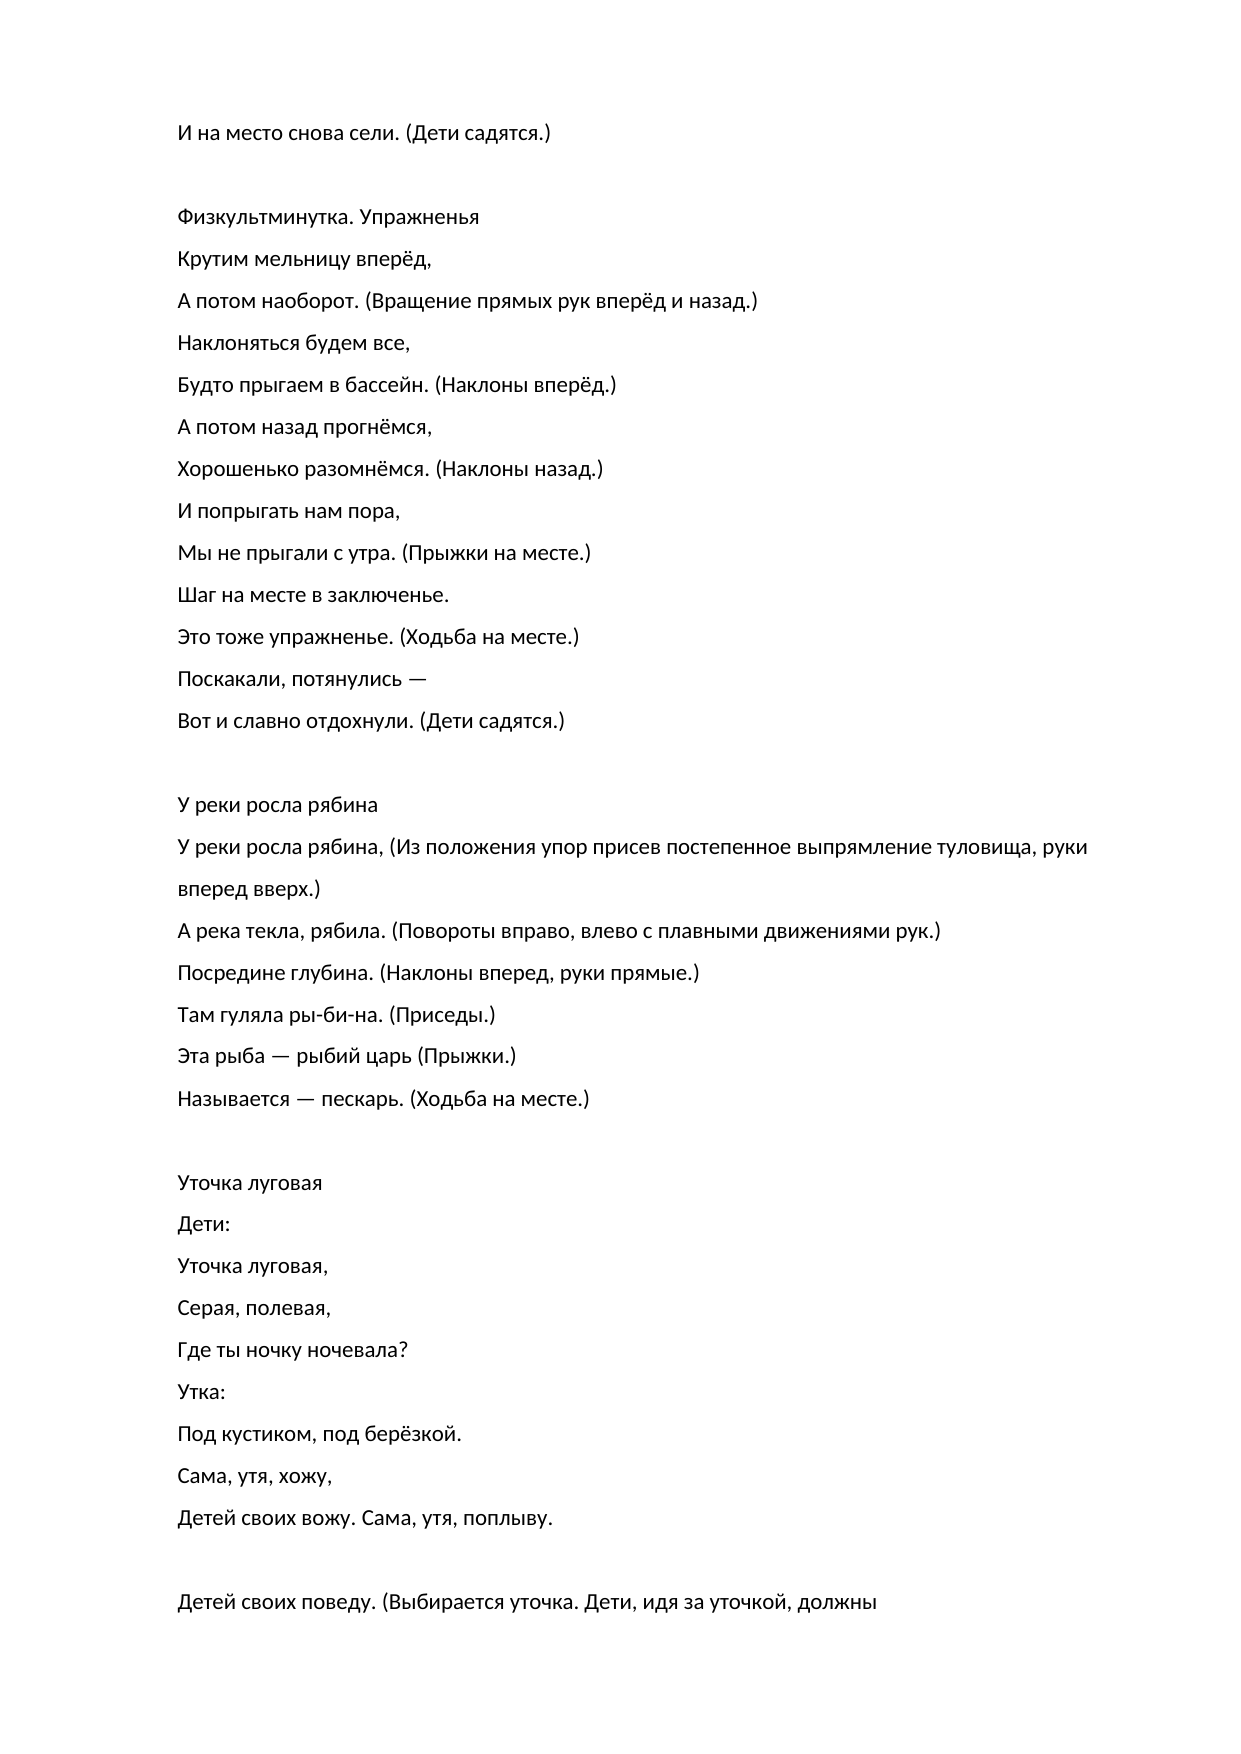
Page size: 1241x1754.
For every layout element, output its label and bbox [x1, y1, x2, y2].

text [177, 118, 1152, 1615]
